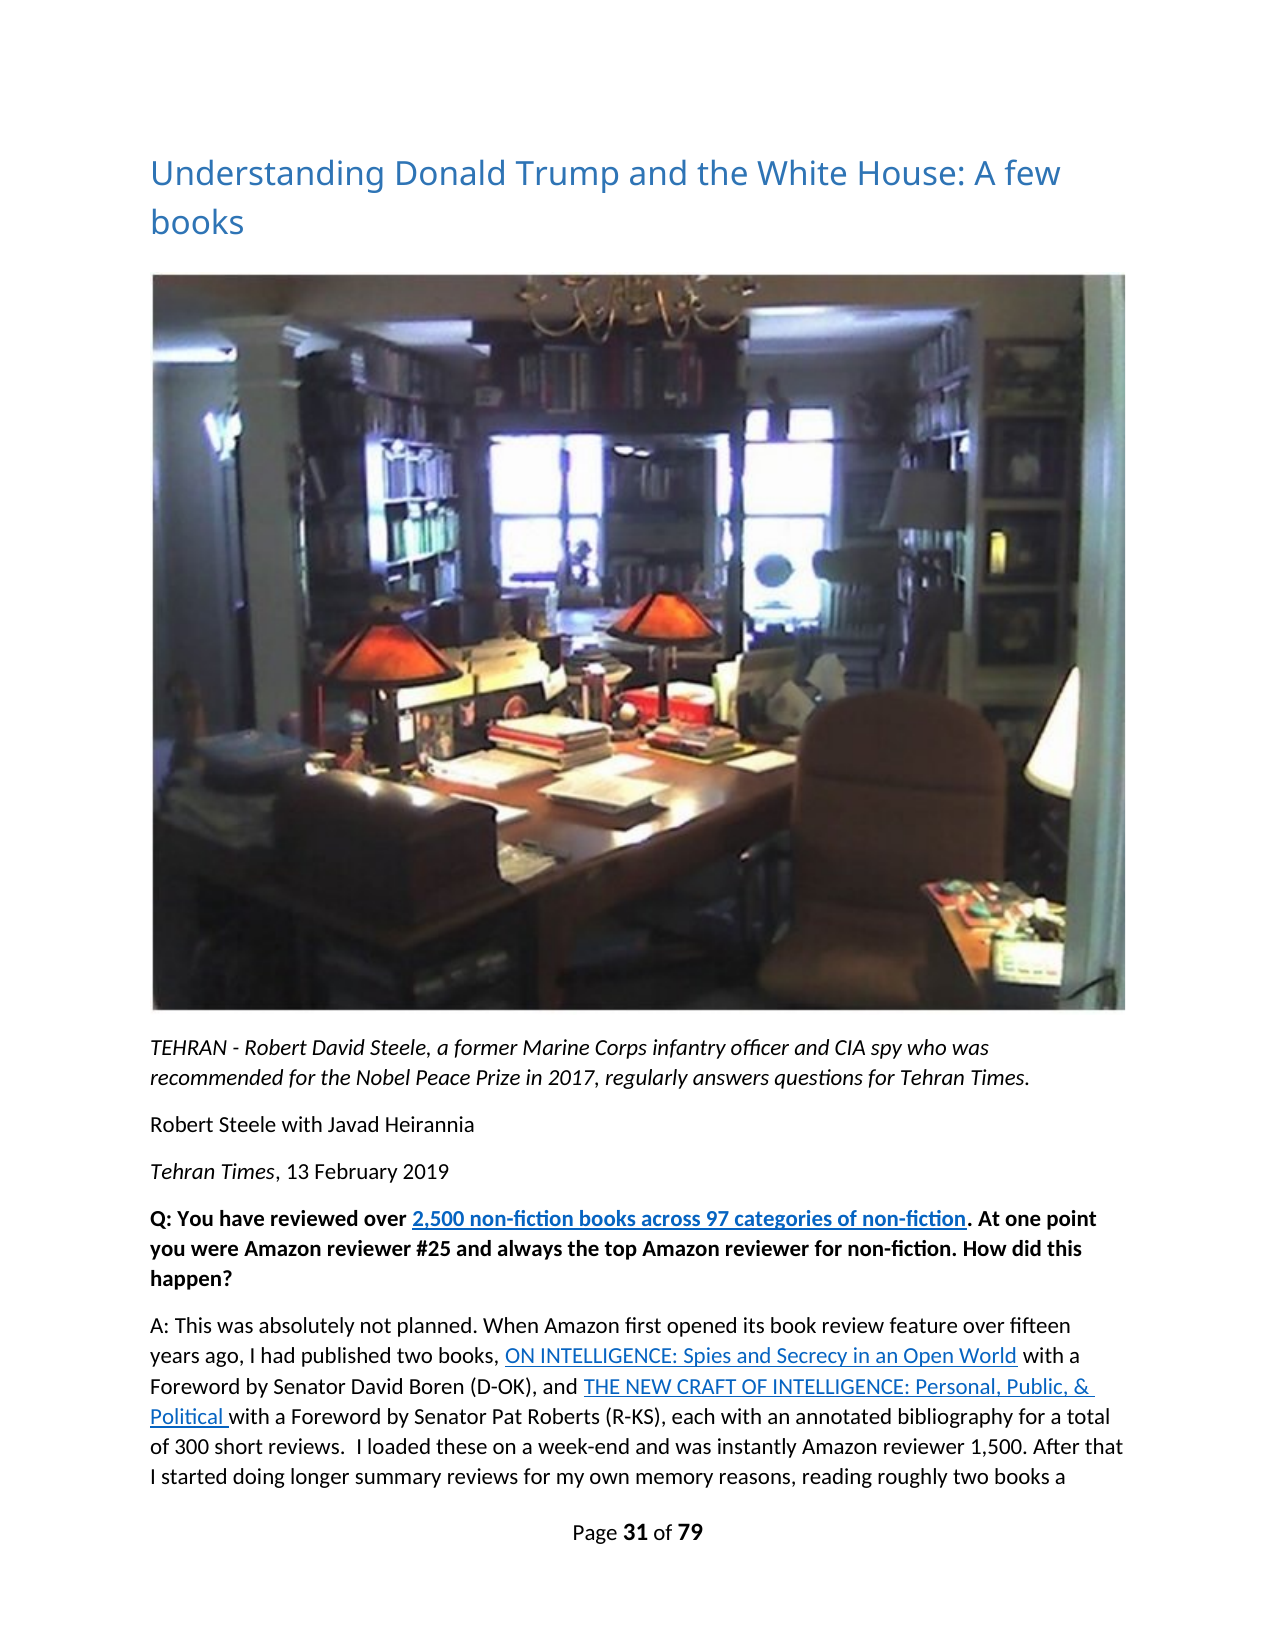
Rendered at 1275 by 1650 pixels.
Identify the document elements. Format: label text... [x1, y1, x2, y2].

text Tehran Times, 13 February 2019 [150, 1157, 1125, 1185]
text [150, 1311, 1125, 1490]
text TEHRAN - Robert David Steele, a former Marine Corps infantry officer and CIA spy who was recommended for the Nobel Peace Prize in 2017, regularly answers questions for Tehran Times. [150, 1033, 1125, 1091]
text Q: You have reviewed over 2,500 non-fiction books across 97 categories of non-fiction. At one point you were Amazon reviewer #25 and always the top Amazon reviewer for non-fiction. How did this happen? [150, 1204, 1125, 1292]
picture [150, 272, 1125, 1015]
subtitle Understanding Donald Trump and the White House: A few books [150, 150, 1125, 244]
text Robert Steele with Javad Heirannia [150, 1110, 1125, 1138]
